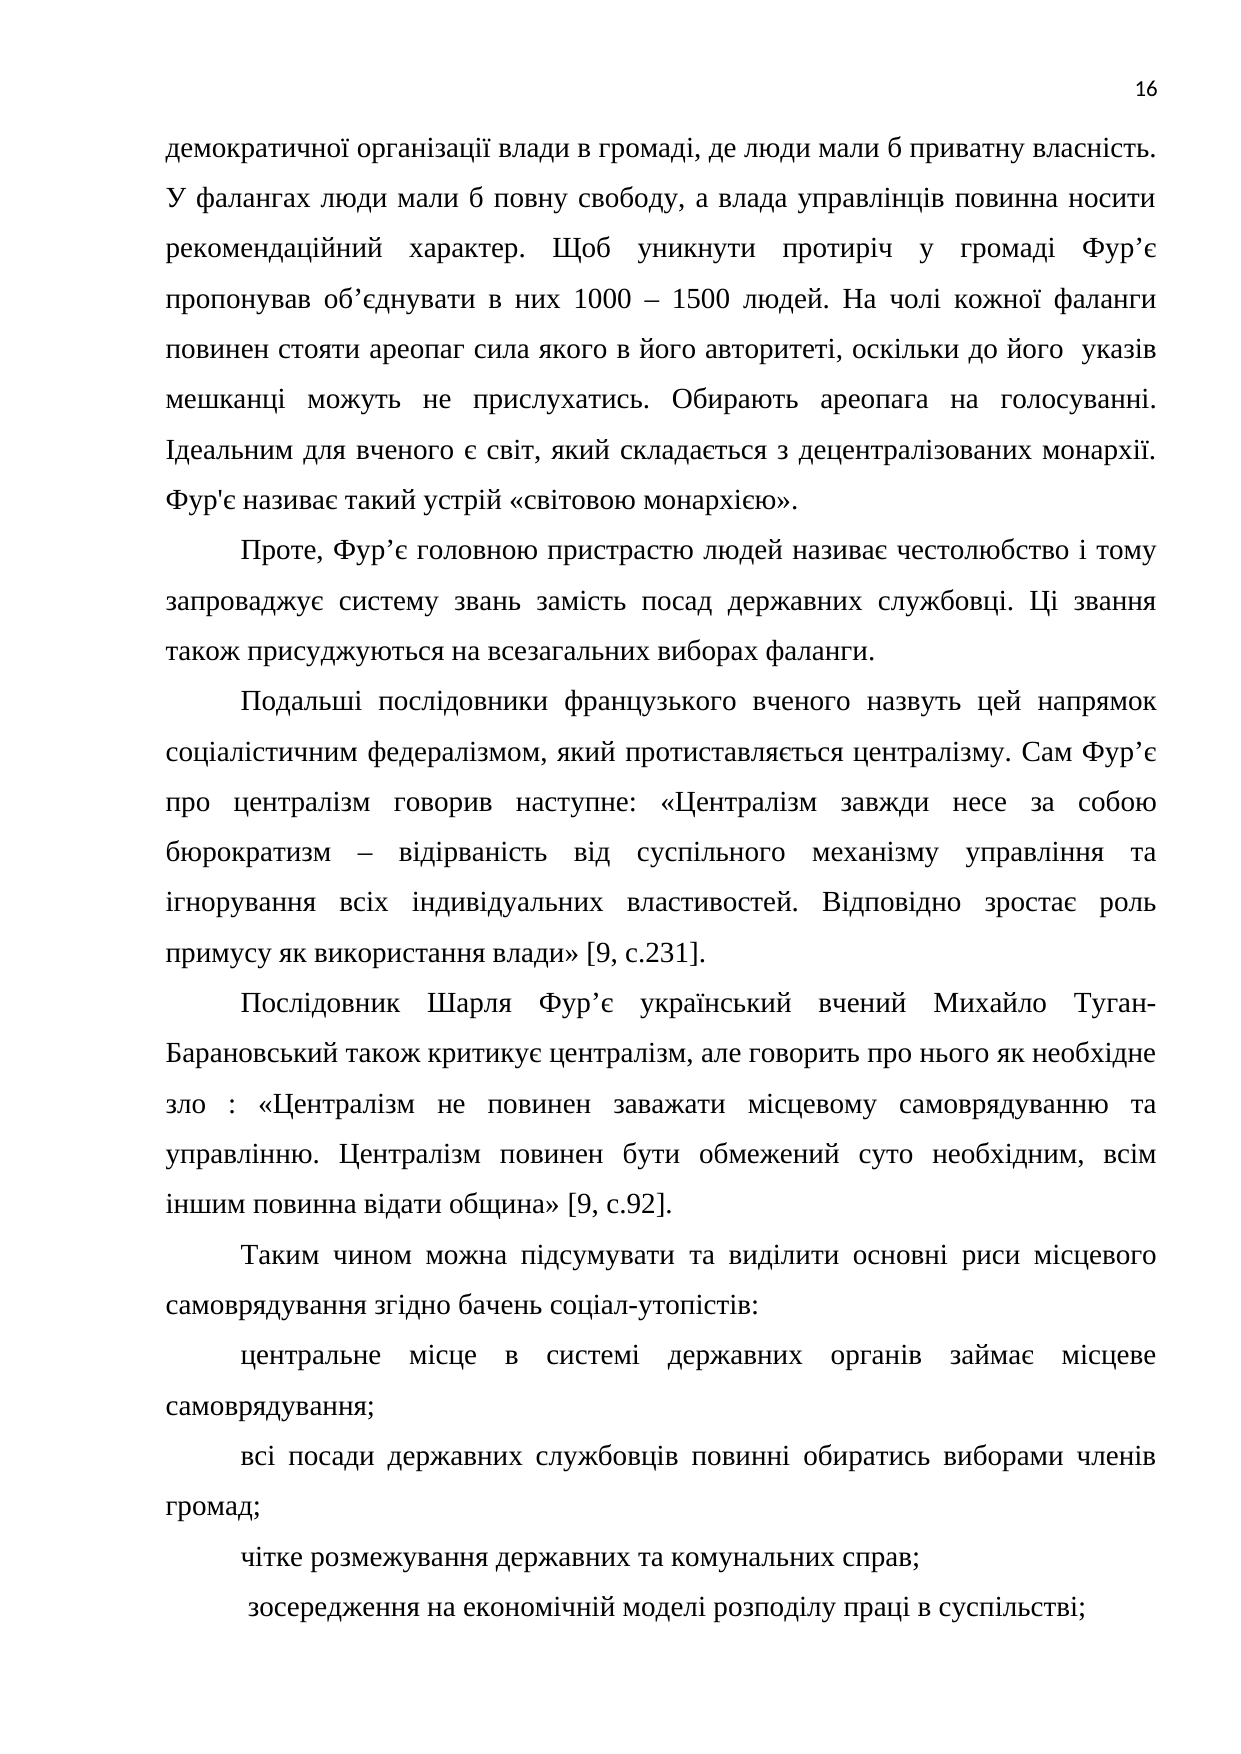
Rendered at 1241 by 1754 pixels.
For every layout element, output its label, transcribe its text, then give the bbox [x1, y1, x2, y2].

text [165, 130, 1157, 516]
text всі посади державних службовців повинні обиратись виборами членів громад; [165, 1438, 1157, 1522]
text Послідовник Шарля Фур’є український вчений Михайло Туган-Барановський також критикує централізм, але говорить про нього як необхідне зло : «Централізм не повинен заважати місцевому самоврядуванню та управлінню. Централізм повинен бути обмежений суто необхідним, всім іншим повинна відати община» [9, с.92]. [165, 985, 1157, 1220]
text Таким чином можна підсумувати та виділити основні риси місцевого самоврядування згідно бачень соціал-утопістів: [165, 1237, 1157, 1321]
text центральне місце в системі державних органів займає місцеве самоврядування; [165, 1337, 1157, 1421]
text Подальші послідовники французького вченого назвуть цей напрямок соціалістичним федералізмом, який протиставляється централізму. Сам Фур’є про централізм говорив наступне: «Централізм завжди несе за собою бюрократизм – відірваність від суспільного механізму управління та ігнорування всіх індивідуальних властивостей. Відповідно зростає роль примусу як використання влади» [9, с.231]. [165, 683, 1157, 968]
text зосередження на економічній моделі розподілу праці в суспільстві; [165, 1589, 1157, 1622]
text чітке розмежування державних та комунальних справ; [165, 1539, 1157, 1572]
text Проте, Фур’є головною пристрастю людей називає честолюбство і тому запроваджує систему звань замість посад державних службовці. Ці звання також присуджуються на всезагальних виборах фаланги. [165, 532, 1157, 667]
